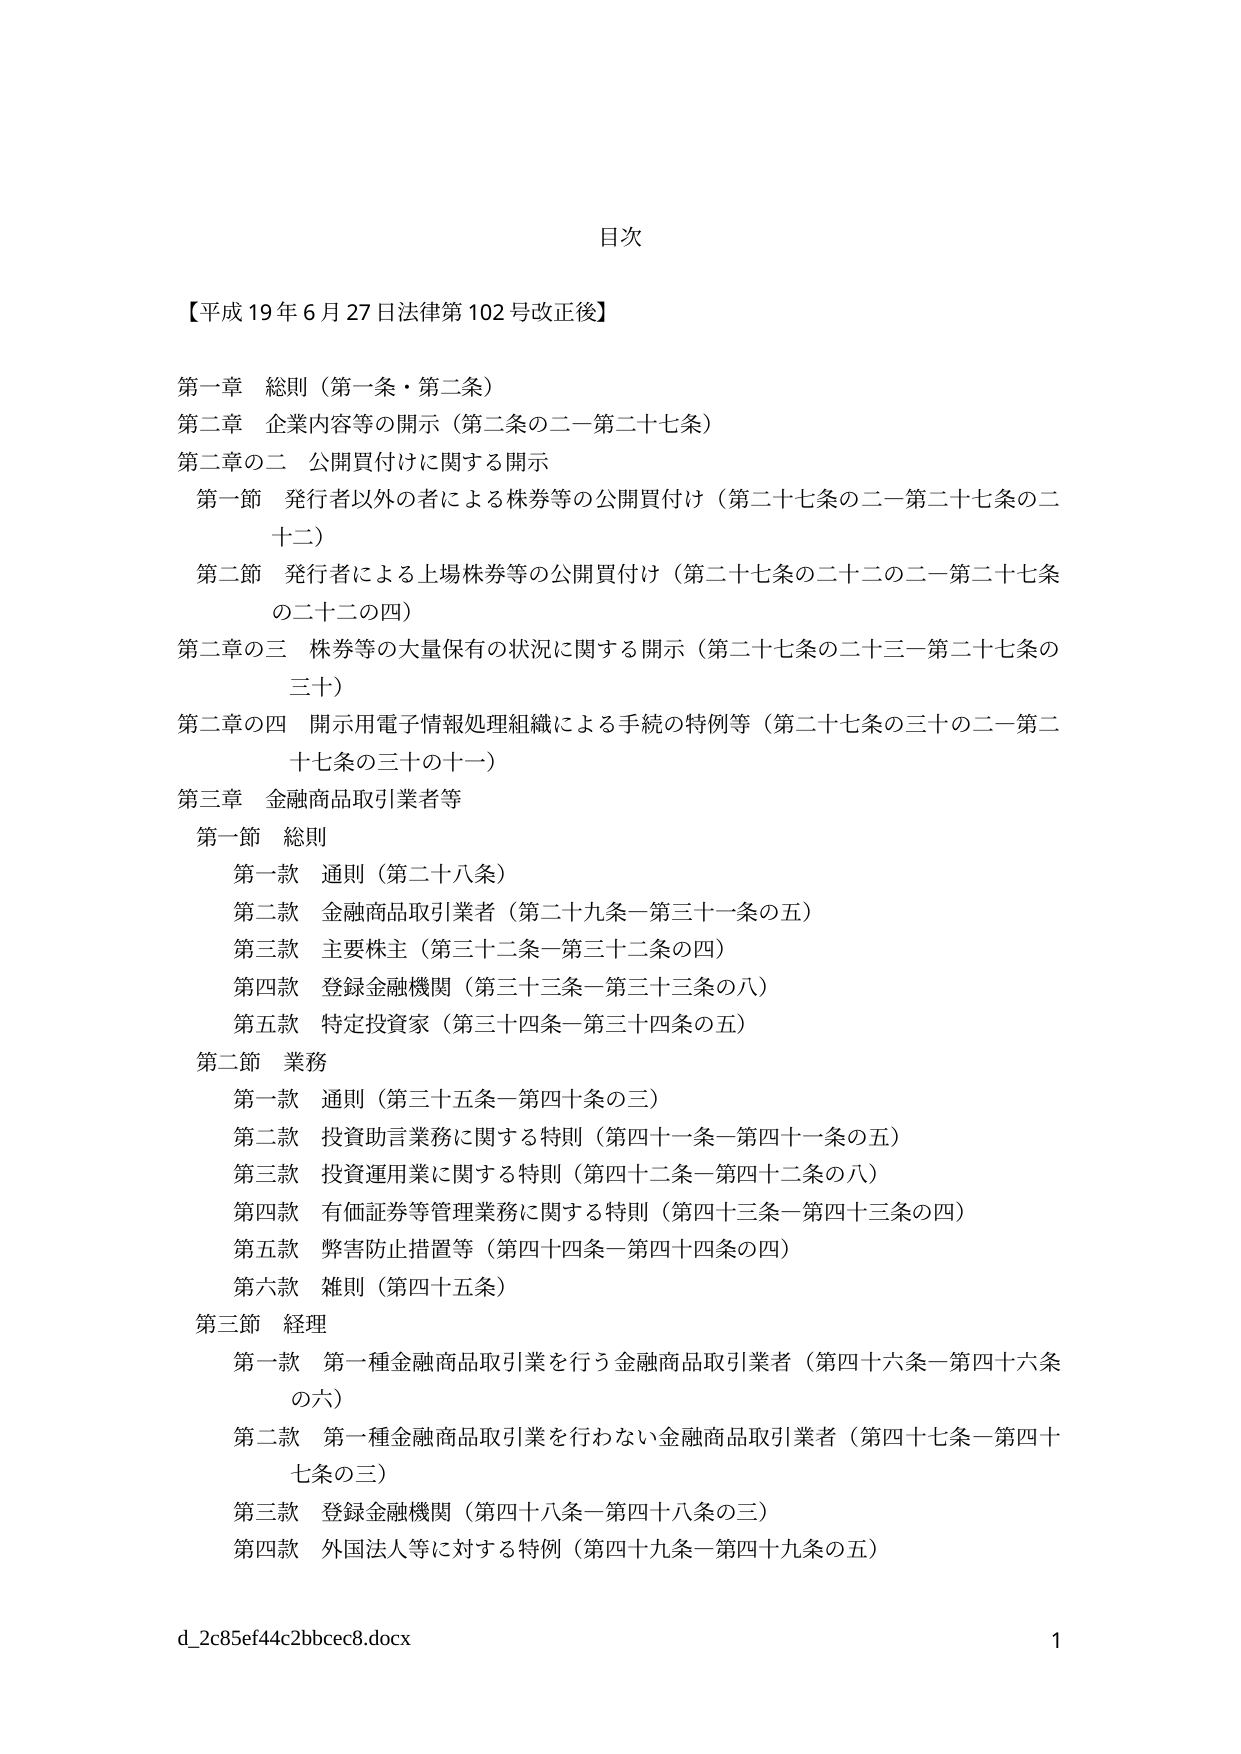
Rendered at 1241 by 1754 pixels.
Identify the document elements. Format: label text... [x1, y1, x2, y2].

text 第二款 投資助言業務に関する特則（第四十一条―第四十一条の五） [233, 1117, 1063, 1154]
text 第五款 特定投資家（第三十四条―第三十四条の五） [233, 1004, 1063, 1042]
text 第三款 主要株主（第三十二条―第三十二条の四） [233, 929, 1063, 967]
text 第一章 総則（第一条・第二条） [177, 367, 1063, 404]
text 第二節 業務 [196, 1042, 1063, 1079]
text 第三款 投資運用業に関する特則（第四十二条―第四十二条の八） [233, 1154, 1063, 1192]
text 第一款 第一種金融商品取引業を行う金融商品取引業者（第四十六条―第四十六条の六） [233, 1342, 1063, 1417]
text 第二款 第一種金融商品取引業を行わない金融商品取引業者（第四十七条―第四十七条の三） [233, 1417, 1063, 1492]
text 第四款 有価証券等管理業務に関する特則（第四十三条―第四十三条の四） [233, 1192, 1063, 1229]
text 第二章 企業内容等の開示（第二条の二―第二十七条） [177, 404, 1063, 442]
text 第二章の二 公開買付けに関する開示 [177, 442, 1063, 479]
text 第一節 発行者以外の者による株券等の公開買付け（第二十七条の二―第二十七条の二十二） [196, 479, 1063, 554]
text 第二款 金融商品取引業者（第二十九条―第三十一条の五） [233, 892, 1063, 929]
text 第六款 雑則（第四十五条） [233, 1267, 1063, 1304]
text 第二節 発行者による上場株券等の公開買付け（第二十七条の二十二の二―第二十七条の二十二の四） [196, 554, 1063, 629]
text 第四款 登録金融機関（第三十三条―第三十三条の八） [233, 967, 1063, 1004]
text 第三章 金融商品取引業者等 [177, 779, 1063, 817]
text 第一款 通則（第三十五条―第四十条の三） [233, 1079, 1063, 1117]
text 第四款 外国法人等に対する特例（第四十九条―第四十九条の五） [233, 1529, 1063, 1567]
text 第三節 経理 [196, 1304, 1063, 1342]
text 目次 [177, 217, 1063, 254]
text 第二章の三 株券等の大量保有の状況に関する開示（第二十七条の二十三―第二十七条の三十） [177, 629, 1063, 704]
text 【平成19年6月27日法律第102号改正後】 [177, 292, 1063, 329]
text 第三款 登録金融機関（第四十八条―第四十八条の三） [233, 1492, 1063, 1529]
text 第二章の四 開示用電子情報処理組織による手続の特例等（第二十七条の三十の二―第二十七条の三十の十一） [177, 704, 1063, 779]
text 第五款 弊害防止措置等（第四十四条―第四十四条の四） [233, 1229, 1063, 1267]
text 第一節 総則 [196, 817, 1063, 854]
text 第一款 通則（第二十八条） [233, 854, 1063, 892]
